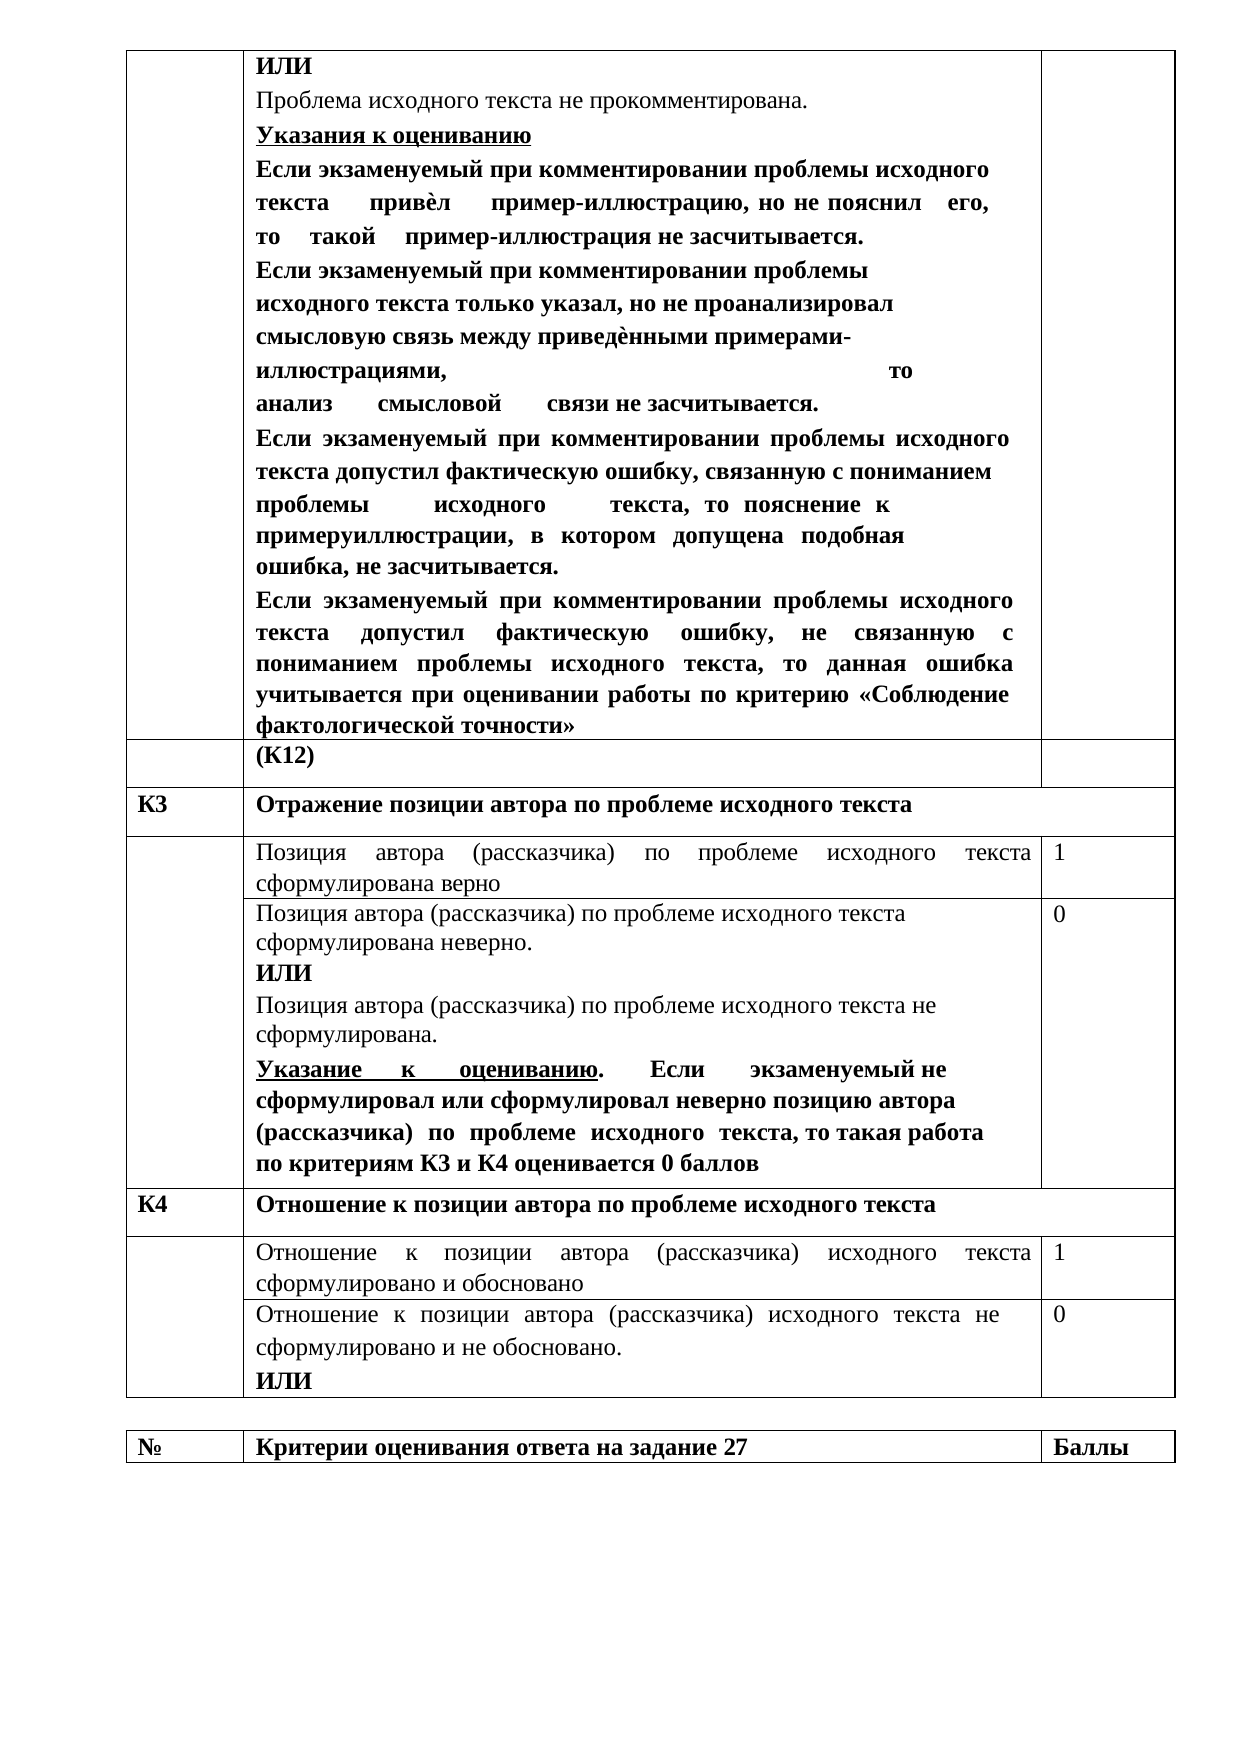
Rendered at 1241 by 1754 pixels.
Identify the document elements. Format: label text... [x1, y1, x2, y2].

table_cell 1 [1042, 1237, 1174, 1298]
table_cell Отражение позиции автора по проблеме исходного текста [244, 788, 1174, 836]
table_cell 0 [1042, 899, 1174, 1187]
table_cell 1 [1042, 837, 1174, 898]
table_cell [127, 1237, 243, 1397]
table_header Баллы [1042, 1431, 1174, 1462]
table_cell Позиция автора (рассказчика) по проблеме исходного текста сформулирована верно [244, 837, 1041, 898]
table_cell Отношение к позиции автора (рассказчика) исходного текста сформулировано и обосновано [244, 1237, 1041, 1298]
table_cell 0 [1042, 1300, 1174, 1397]
table_cell Отношение к позиции автора по проблеме исходного текста [244, 1189, 1174, 1236]
table_cell [127, 740, 243, 787]
table_header № [127, 1431, 243, 1462]
table_cell (К12) [244, 740, 1041, 787]
table_cell Отношение к позиции автора (рассказчика) исходного текста не сформулировано и не обосновано. ИЛИ [244, 1300, 1041, 1397]
table_header ИЛИ Проблема исходного текста не прокомментирована. Указания к оцениванию Если экзаменуемый при комментировании проблемы исходного текста привѐл пример-иллюстрацию, но не пояснил его, то такой пример-иллюстрация не засчитывается. Если экзаменуемый при комментировании проблемы исходного текста только указал, но не проанализировал смысловую связь между приведѐнными примерами- иллюстрациями, то анализ смысловой связи не засчитывается. Если экзаменуемый при комментировании проблемы исходного текста допустил фактическую ошибку, связанную с пониманием проблемы исходного текста, то пояснение к примеруиллюстрации, в котором допущена подобная ошибка, не засчитывается. Если экзаменуемый при комментировании проблемы исходного текста допустил фактическую ошибку, не связанную с пониманием проблемы исходного текста, то данная ошибка учитывается при оценивании работы по критерию «Соблюдение фактологической точности» [244, 51, 1041, 739]
table_header [1042, 51, 1174, 739]
table_cell К4 [127, 1189, 243, 1236]
table_cell Позиция автора (рассказчика) по проблеме исходного текста сформулирована неверно. ИЛИ Позиция автора (рассказчика) по проблеме исходного текста не сформулирована. Указание к оцениванию. Если экзаменуемый не сформулировал или сформулировал неверно позицию автора (рассказчика) по проблеме исходного текста, то такая работа по критериям К3 и К4 оценивается 0 баллов [244, 899, 1041, 1187]
table_header [127, 51, 243, 739]
table_cell К3 [127, 788, 243, 836]
table_cell [1042, 740, 1174, 787]
table_cell [127, 837, 243, 1187]
table_header Критерии оценивания ответа на задание 27 [244, 1431, 1041, 1462]
